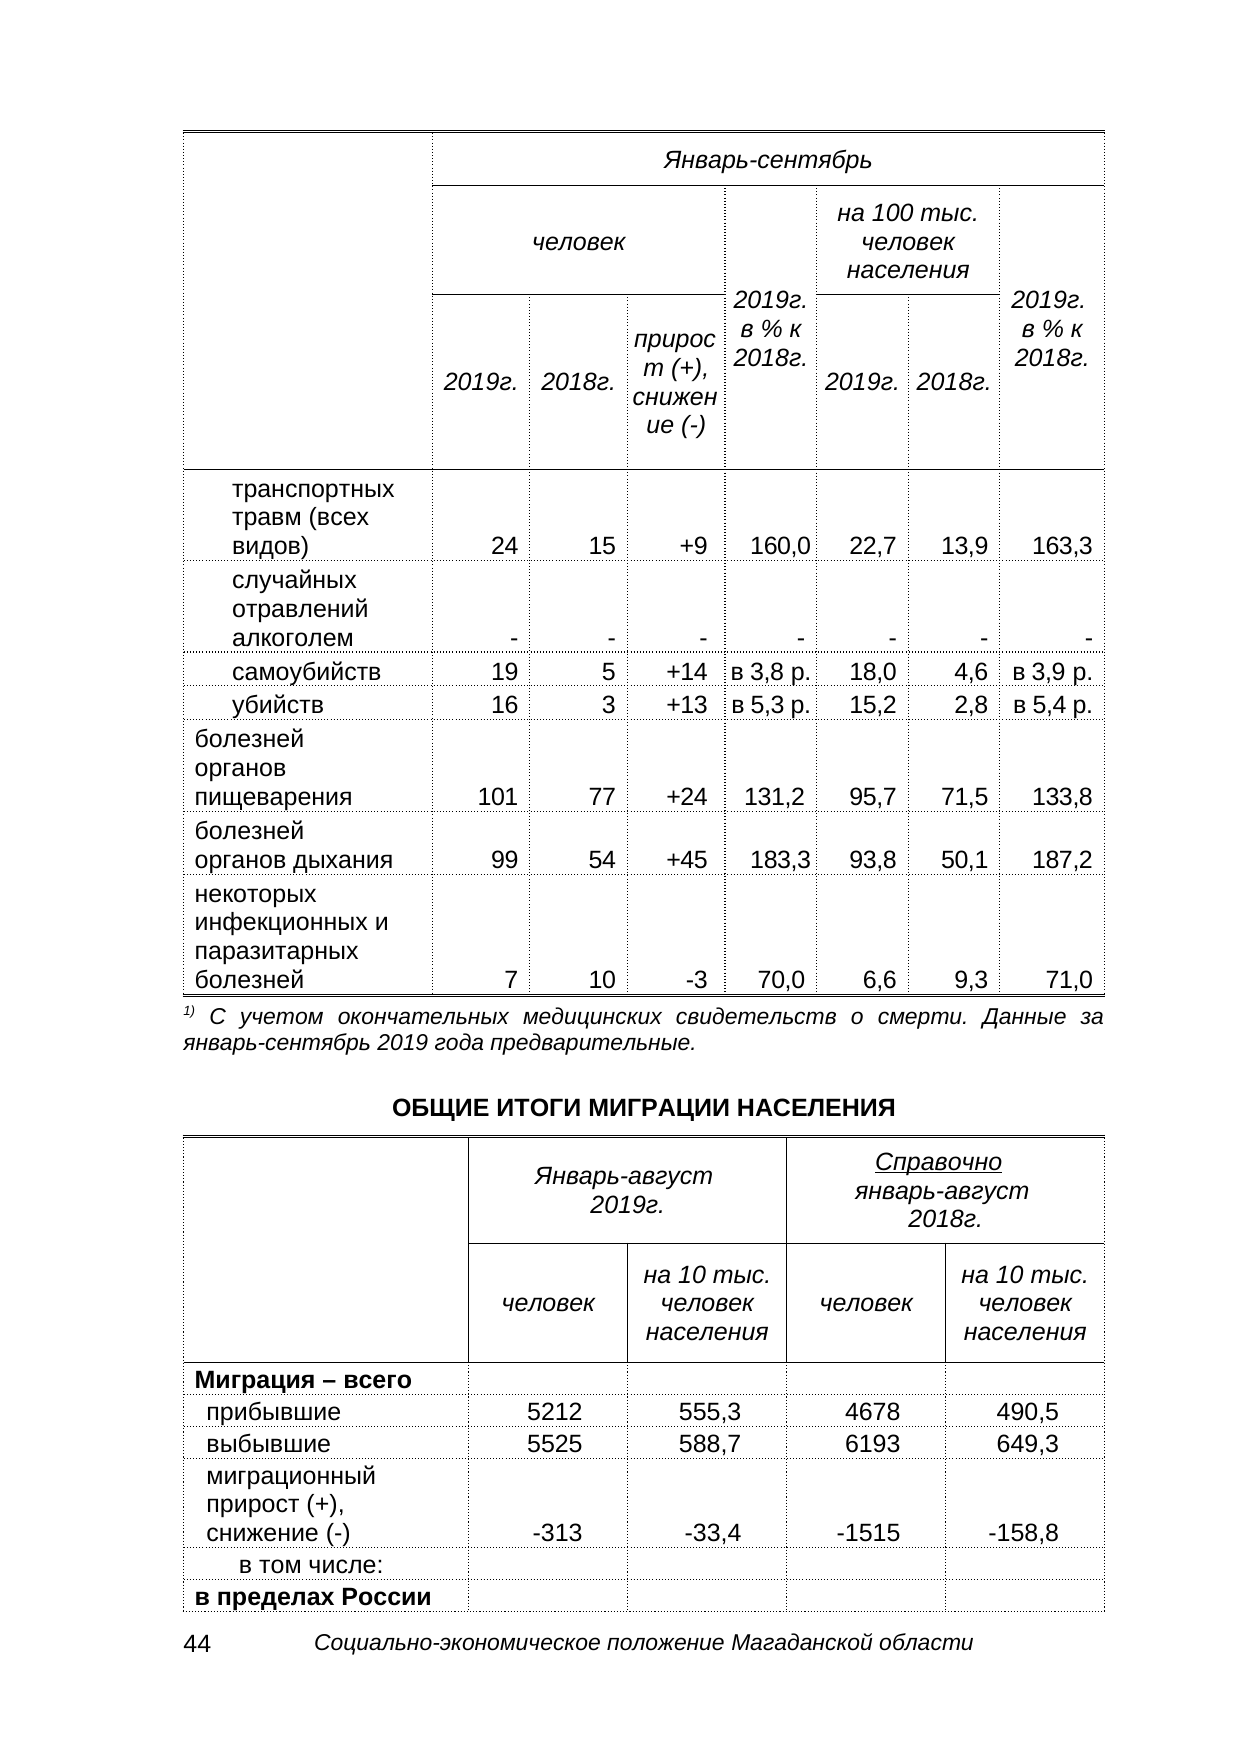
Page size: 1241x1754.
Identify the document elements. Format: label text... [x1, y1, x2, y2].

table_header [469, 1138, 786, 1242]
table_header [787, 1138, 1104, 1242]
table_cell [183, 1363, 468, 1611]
text ОБЩИЕ ИТОГИ МИГРАЦИИ НАСЕЛЕНИЯ [183, 1093, 1104, 1122]
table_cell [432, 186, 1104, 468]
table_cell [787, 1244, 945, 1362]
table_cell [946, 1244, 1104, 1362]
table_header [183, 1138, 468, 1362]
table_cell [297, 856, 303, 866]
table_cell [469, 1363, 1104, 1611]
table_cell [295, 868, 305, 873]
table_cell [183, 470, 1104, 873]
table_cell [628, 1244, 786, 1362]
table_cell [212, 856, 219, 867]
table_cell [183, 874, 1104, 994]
text 1) С учетом окончательных медицинских свидетельств о смерти. Данные за январь-сентябрь 2019 года предварительные. [183, 1003, 1104, 1056]
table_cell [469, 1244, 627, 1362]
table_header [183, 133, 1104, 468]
